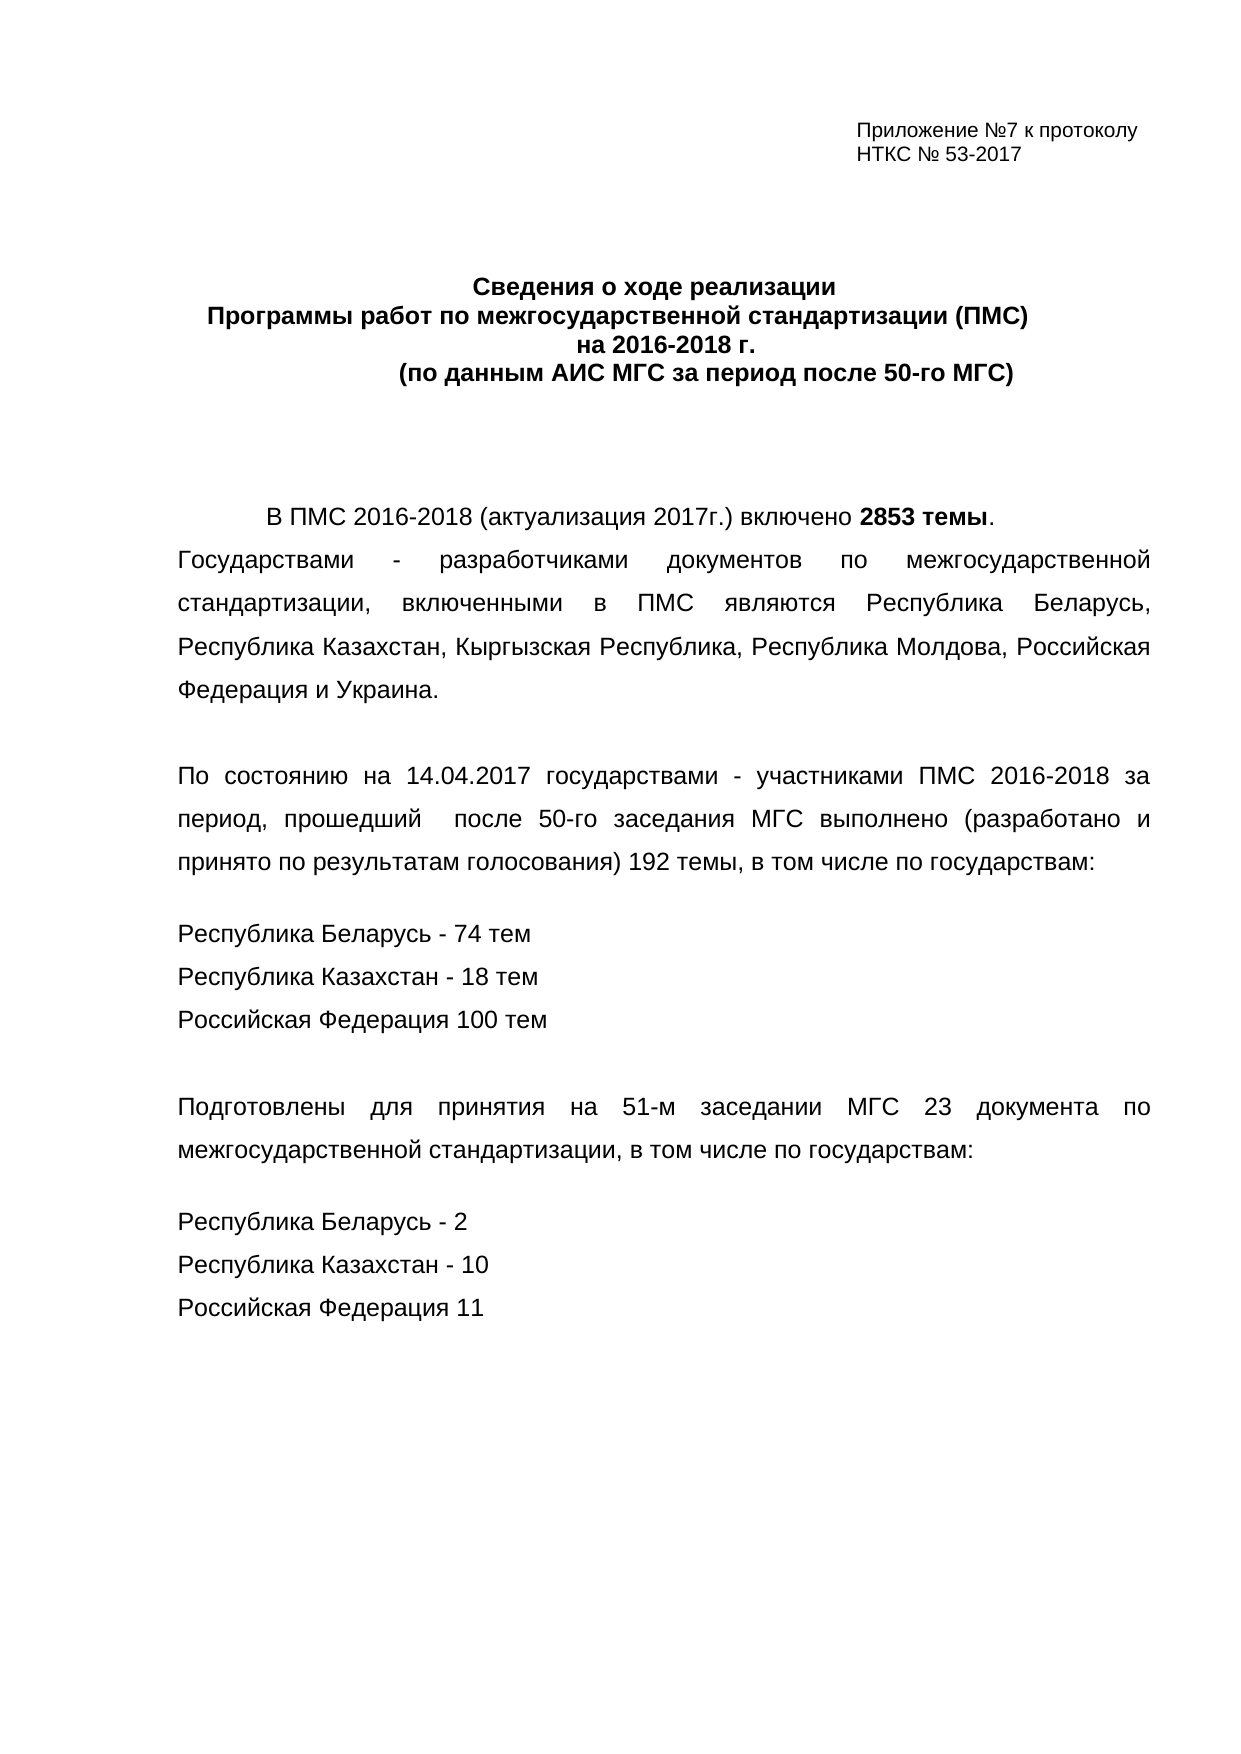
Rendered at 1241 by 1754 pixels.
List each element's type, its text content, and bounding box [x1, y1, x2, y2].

text НТКС № 53-2017 [856, 142, 1152, 166]
text Программы работ по межгосударственной стандартизации (ПМС) [177, 301, 1152, 329]
text В ПМС 2016-2018 (актуализация 2017г.) включено 2853 темы. [177, 502, 1152, 531]
text По состоянию на 14.04.2017 государствами - участниками ПМС 2016-2018 за период, прошедший после 50-го заседания МГС выполнено (разработано и принято по результатам голосования) 192 темы, в том числе по государствам: [177, 761, 1152, 876]
text (по данным АИС МГС за период после 50-го МГС) [177, 358, 1152, 387]
text Российская Федерация 100 тем [177, 1005, 1152, 1034]
text Приложение №7 к протоколу [177, 118, 1152, 142]
text Республика Беларусь - 2 [177, 1206, 1152, 1235]
text на 2016-2018 г. [177, 329, 1152, 358]
text Республика Беларусь - 74 тем [177, 919, 1152, 948]
text Российская Федерация 11 [177, 1293, 1152, 1321]
text Государствами - разработчиками документов по межгосударственной стандартизации, включенными в ПМС являются Республика Беларусь, Республика Казахстан, Кыргызская Республика, Республика Молдова, Российская Федерация и Украина. [177, 545, 1152, 703]
text Подготовлены для принятия на 51-м заседании МГС 23 документа по межгосударственной стандартизации, в том числе по государствам: [177, 1091, 1152, 1163]
text Республика Казахстан - 10 [177, 1249, 1152, 1278]
text Сведения о ходе реализации [177, 272, 1152, 301]
text Республика Казахстан - 18 тем [177, 962, 1152, 991]
